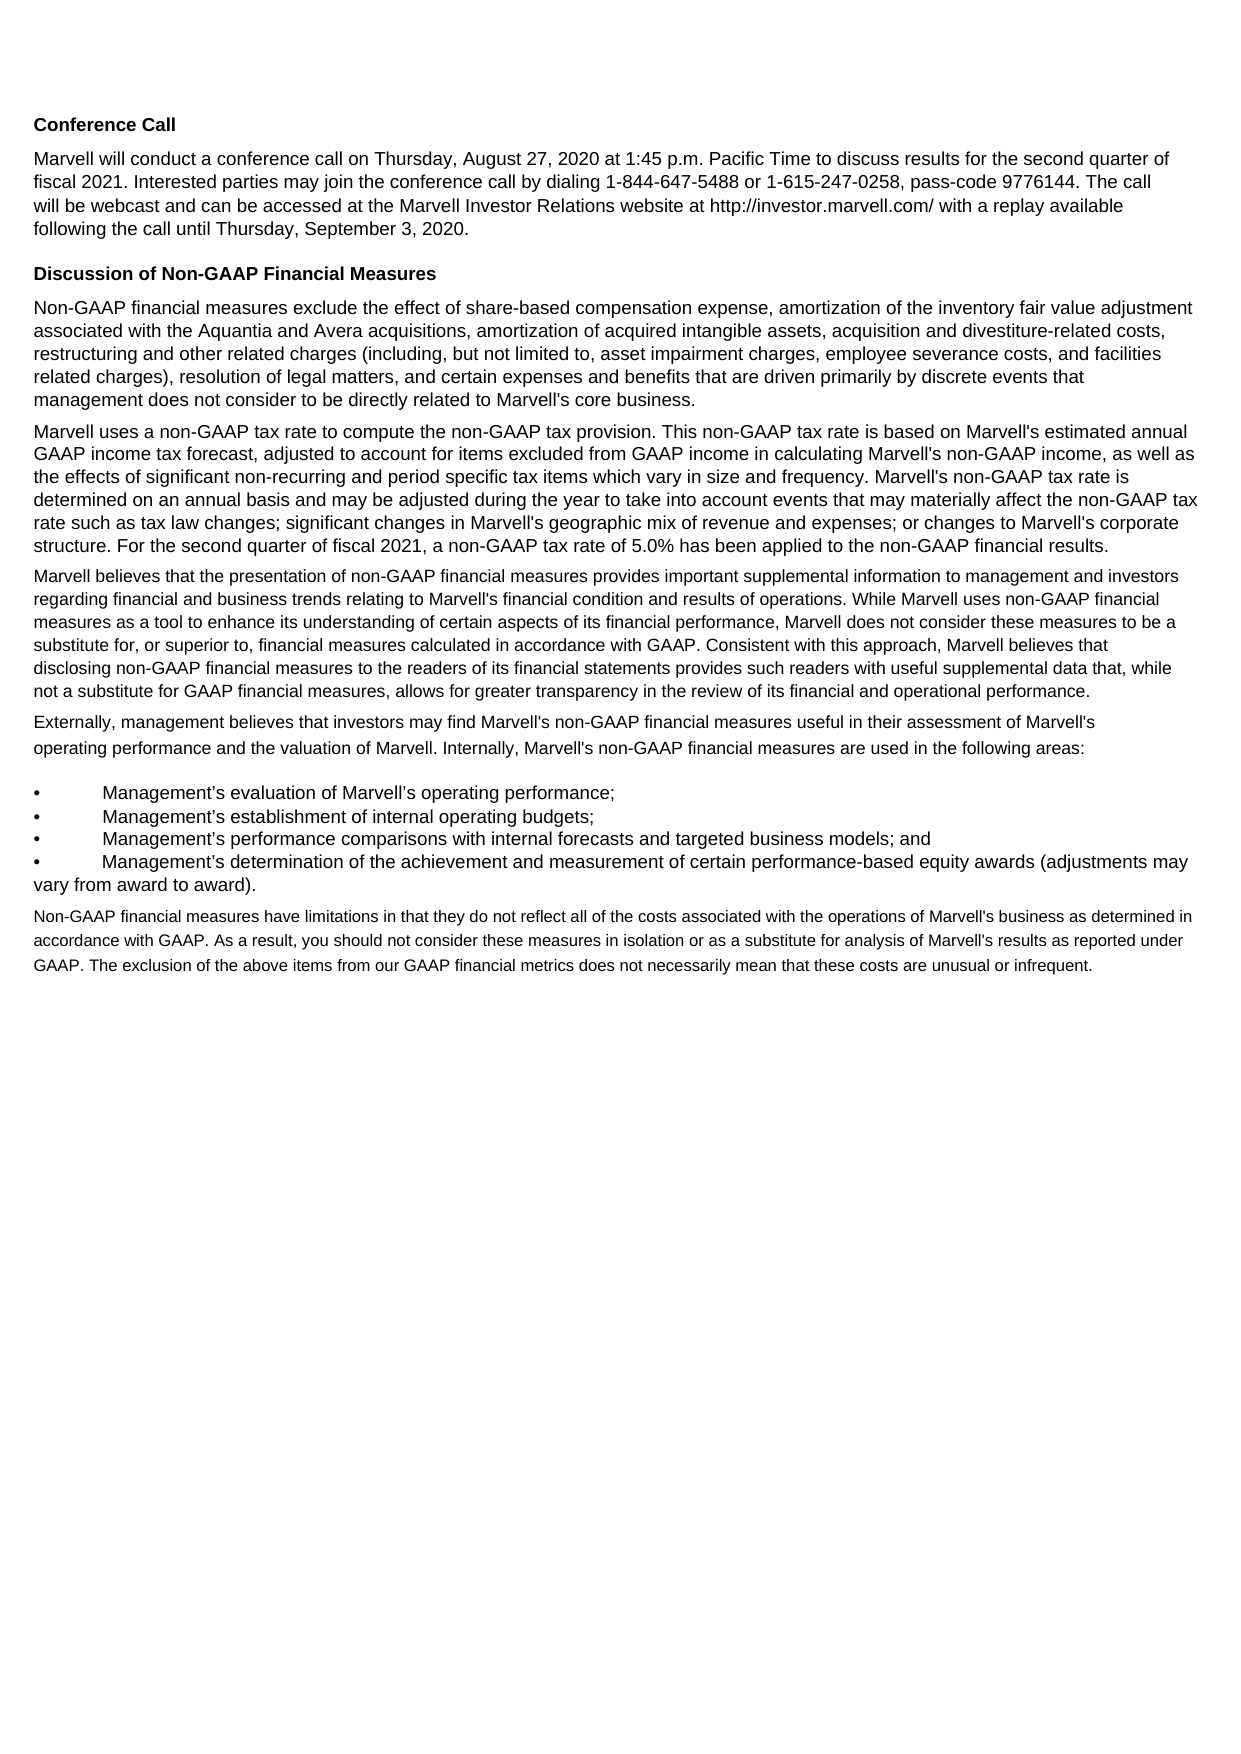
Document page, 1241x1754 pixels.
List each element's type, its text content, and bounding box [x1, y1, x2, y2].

text Conference Call [33, 114, 1205, 135]
text Marvell will conduct a conference call on Thursday, August 27, 2020 at 1:45 p.m. Pacific Time to discuss results for the second quarter of fiscal 2021. Interested parties may join the conference call by dialing 1-844-647-5488 or 1-615-247-0258, pass-code 9776144. The call will be webcast and can be accessed at the Marvell Investor Relations website at http://investor.marvell.com/ with a replay available following the call until Thursday, September 3, 2020. [33, 148, 1178, 239]
list Management’s evaluation of Marvell’s operating performance; [33, 782, 1205, 803]
list Management’s performance comparisons with internal forecasts and targeted business models; and [33, 828, 1205, 849]
text Non-GAAP financial measures exclude the effect of share-based compensation expense, amortization of the inventory fair value adjustment associated with the Aquantia and Avera acquisitions, amortization of acquired intangible assets, acquisition and divestiture-related costs, restructuring and other related charges (including, but not limited to, asset impairment charges, employee severance costs, and facilities related charges), resolution of legal matters, and certain expenses and benefits that are driven primarily by discrete events that management does not consider to be directly related to Marvell's core business. [33, 297, 1199, 411]
text Marvell uses a non-GAAP tax rate to compute the non-GAAP tax provision. This non-GAAP tax rate is based on Marvell's estimated annual GAAP income tax forecast, adjusted to account for items excluded from GAAP income in calculating Marvell's non-GAAP income, as well as the effects of significant non-recurring and period specific tax items which vary in size and frequency. Marvell's non-GAAP tax rate is determined on an annual basis and may be adjusted during the year to take into account events that may materially affect the non-GAAP tax rate such as tax law changes; significant changes in Marvell's geographic mix of revenue and expenses; or changes to Marvell's corporate structure. For the second quarter of fiscal 2021, a non-GAAP tax rate of 5.0% has been applied to the non-GAAP financial results. [33, 420, 1205, 556]
list Management’s establishment of internal operating budgets; [33, 806, 1205, 827]
list Management’s determination of the achievement and measurement of certain performance-based equity awards (adjustments may vary from award to award). [33, 851, 1205, 895]
text Externally, management believes that investors may find Marvell's non-GAAP financial measures useful in their assessment of Marvell's operating performance and the valuation of Marvell. Internally, Marvell's non-GAAP financial measures are used in the following areas: [33, 711, 1136, 758]
text Marvell believes that the presentation of non-GAAP financial measures provides important supplemental information to management and investors regarding financial and business trends relating to Marvell's financial condition and results of operations. While Marvell uses non-GAAP financial measures as a tool to enhance its understanding of certain aspects of its financial performance, Marvell does not consider these measures to be a substitute for, or superior to, financial measures calculated in accordance with GAAP. Consistent with this approach, Marvell believes that disclosing non-GAAP financial measures to the readers of its financial statements provides such readers with useful supplemental data that, while not a substitute for GAAP financial measures, allows for greater transparency in the review of its financial and operational performance. [33, 566, 1190, 702]
text Discussion of Non-GAAP Financial Measures [33, 263, 1205, 284]
text Non-GAAP financial measures have limitations in that they do not reflect all of the costs associated with the operations of Marvell's business as determined in accordance with GAAP. As a result, you should not consider these measures in isolation or as a substitute for analysis of Marvell's results as reported under GAAP. The exclusion of the above items from our GAAP financial metrics does not necessarily mean that these costs are unusual or infrequent. [33, 906, 1203, 975]
